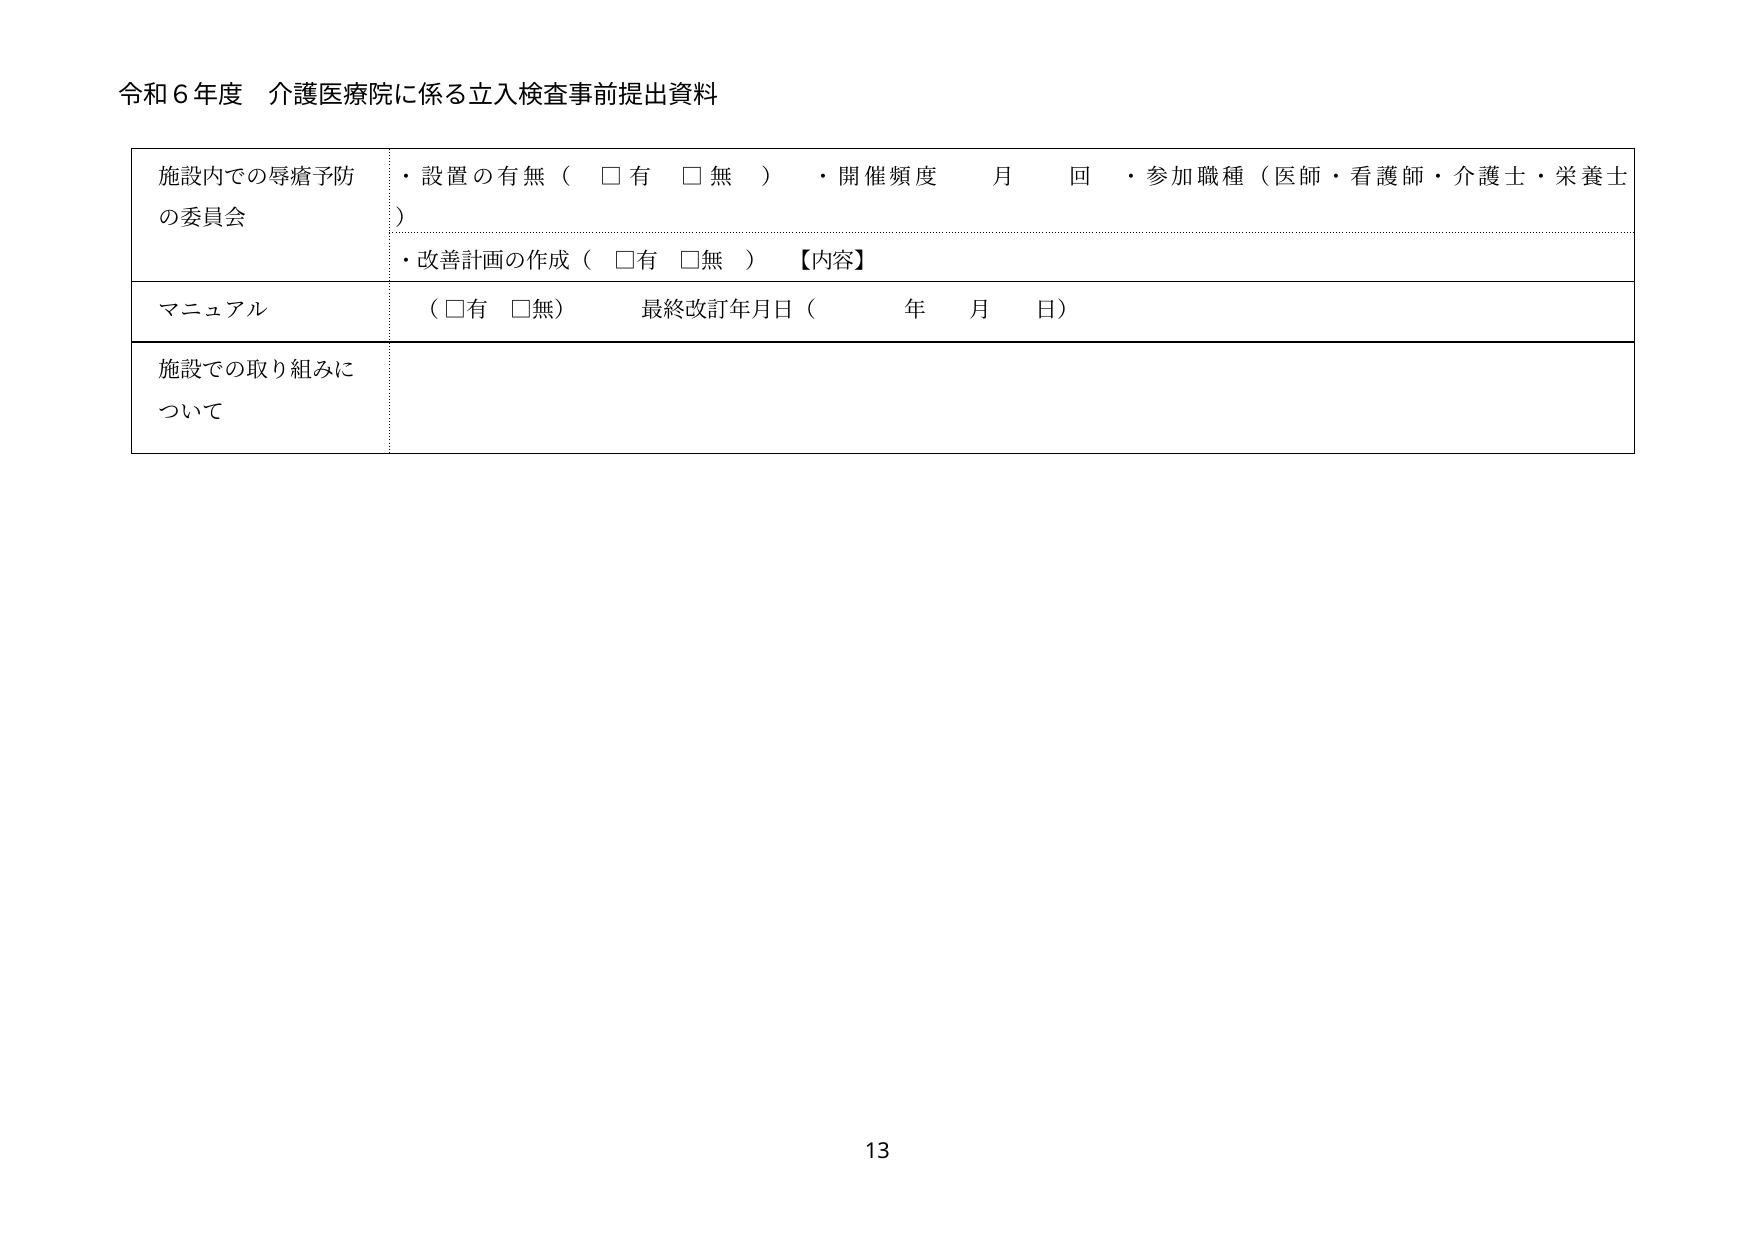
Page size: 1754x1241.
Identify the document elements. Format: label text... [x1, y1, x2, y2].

table_cell [390, 343, 1634, 452]
table_cell マニュアル [132, 282, 390, 341]
table_cell （ 有 無） 最終改訂年月日（ 年 月 日） [390, 282, 1634, 341]
table_cell 施設での取り組みに ついて [132, 343, 390, 452]
table_cell ・改善計画の作成（ 有 無 ） 【内容】 [390, 232, 1634, 281]
table_header ・設置の有無（ 有 無 ） ・開催頻度 月 回 ・参加職種（医師・看護師・介護士・栄養士 ） [390, 149, 1634, 232]
table_header 施設内での辱瘡予防 の委員会 [132, 149, 390, 281]
